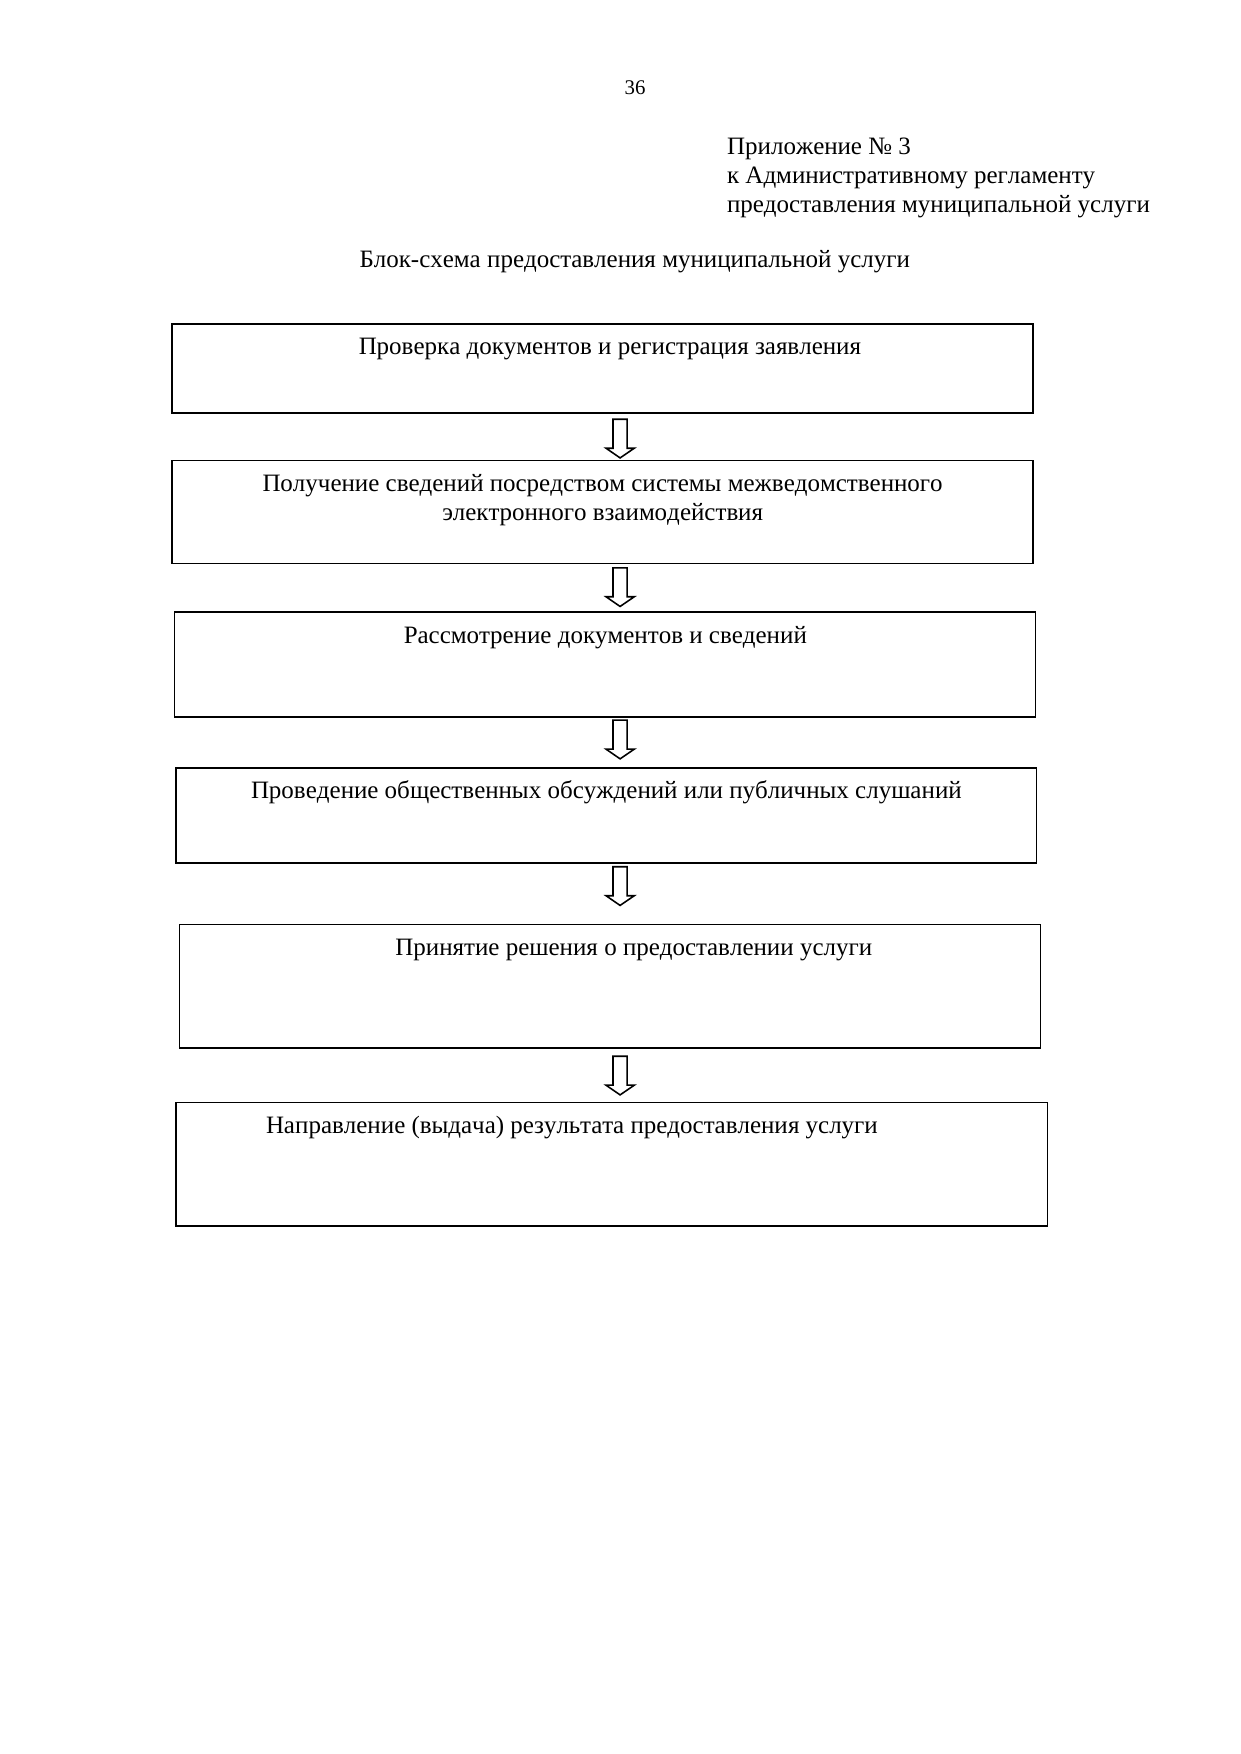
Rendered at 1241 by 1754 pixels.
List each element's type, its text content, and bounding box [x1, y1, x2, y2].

text Приложение № 3 [727, 131, 1192, 160]
text Блок-схема предоставления муниципальной услуги [77, 244, 1192, 273]
text к Административному регламенту [727, 160, 1192, 189]
text предоставления муниципальной услуги [727, 189, 1192, 217]
